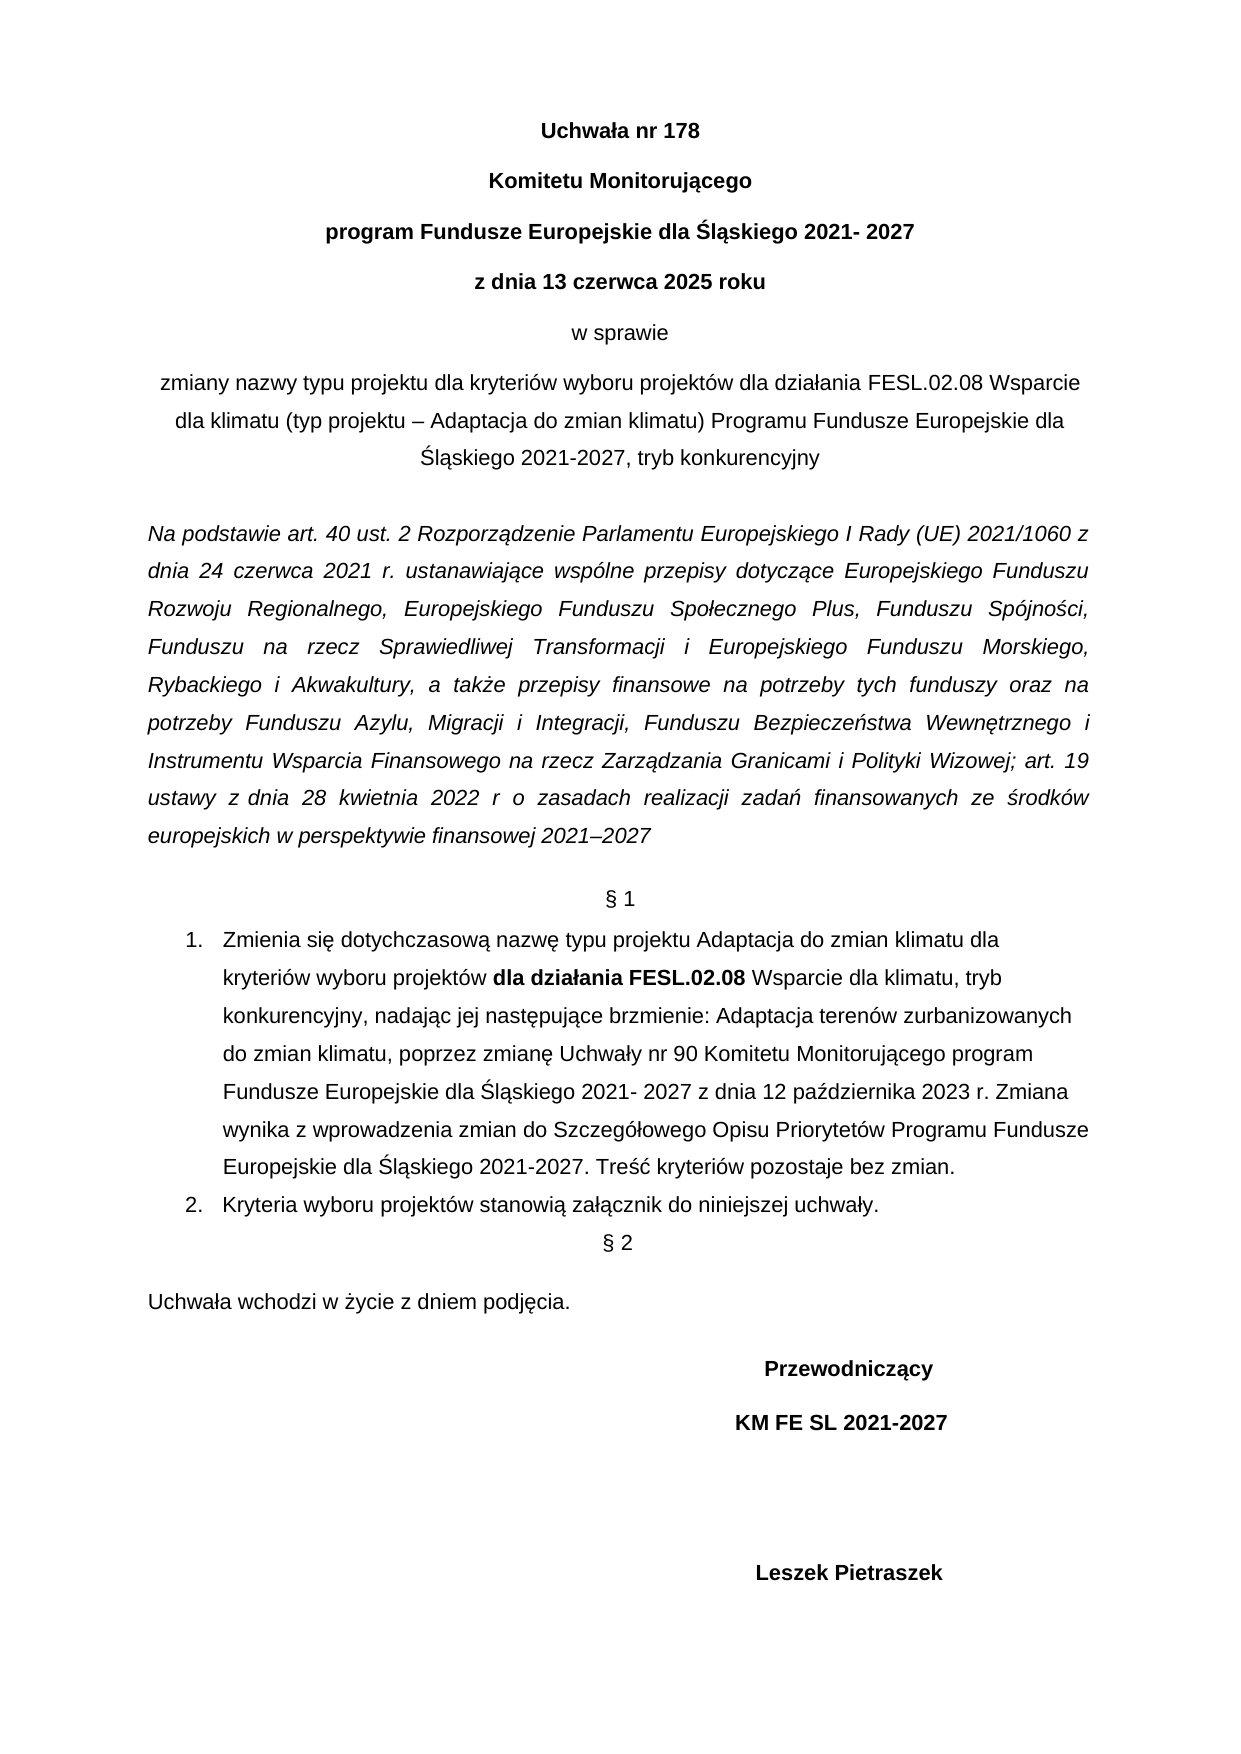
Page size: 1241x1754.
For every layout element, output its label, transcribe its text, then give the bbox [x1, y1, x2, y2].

text Na podstawie art. 40 ust. 2 Rozporządzenie Parlamentu Europejskiego I Rady (UE) 2021/1060 z dnia 24 czerwca 2021 r. ustanawiające wspólne przepisy dotyczące Europejskiego Funduszu Rozwoju Regionalnego, Europejskiego Funduszu Społecznego Plus, Funduszu Spójności, Funduszu na rzecz Sprawiedliwej Transformacji i Europejskiego Funduszu Morskiego, Rybackiego i Akwakultury, a także przepisy finansowe na potrzeby tych funduszy oraz na potrzeby Funduszu Azylu, Migracji i Integracji, Funduszu Bezpieczeństwa Wewnętrznego i Instrumentu Wsparcia Finansowego na rzecz Zarządzania Granicami i Polityki Wizowej; art. 19 ustawy z dnia 28 kwietnia 2022 r o zasadach realizacji zadań finansowanych ze środków europejskich w perspektywie finansowej 2021–2027 [148, 521, 1092, 848]
text program Fundusze Europejskie dla Śląskiego 2021- 2027 [148, 219, 1092, 244]
text zmiany nazwy typu projektu dla kryteriów wyboru projektów dla działania FESL.02.08 Wsparcie dla klimatu (typ projektu – Adaptacja do zmian klimatu) Programu Fundusze Europejskie dla Śląskiego 2021-2027, tryb konkurencyjny [148, 370, 1092, 471]
text Leszek Pietraszek [605, 1560, 1092, 1585]
text § 1 [148, 886, 1092, 911]
text z dnia 13 czerwca 2025 roku [148, 269, 1092, 294]
list Kryteria wyboru projektów stanowią załącznik do niniejszej uchwały. [185, 1192, 1092, 1217]
text Komitetu Monitorującego [148, 168, 1092, 194]
text w sprawie [148, 319, 1092, 344]
list Zmienia się dotychczasową nazwę typu projektu Adaptacja do zmian klimatu dla kryteriów wyboru projektów dla działania FESL.02.08 Wsparcie dla klimatu, tryb konkurencyjny, nadając jej następujące brzmienie: Adaptacja terenów zurbanizowanych do zmian klimatu, poprzez zmianę Uchwały nr 90 Komitetu Monitorującego program Fundusze Europejskie dla Śląskiego 2021- 2027 z dnia 12 października 2023 r. Zmiana wynika z wprowadzenia zmian do Szczegółowego Opisu Priorytetów Programu Fundusze Europejskie dla Śląskiego 2021-2027. Treść kryteriów pozostaje bez zmian. [185, 927, 1092, 1179]
text Uchwała wchodzi w życie z dniem podjęcia. [148, 1288, 1092, 1314]
text Przewodniczący [738, 1356, 960, 1381]
text Uchwała nr 178 [148, 118, 1092, 143]
list § 2 [516, 1230, 1092, 1255]
text KM FE SL 2021-2027 [590, 1410, 1092, 1435]
